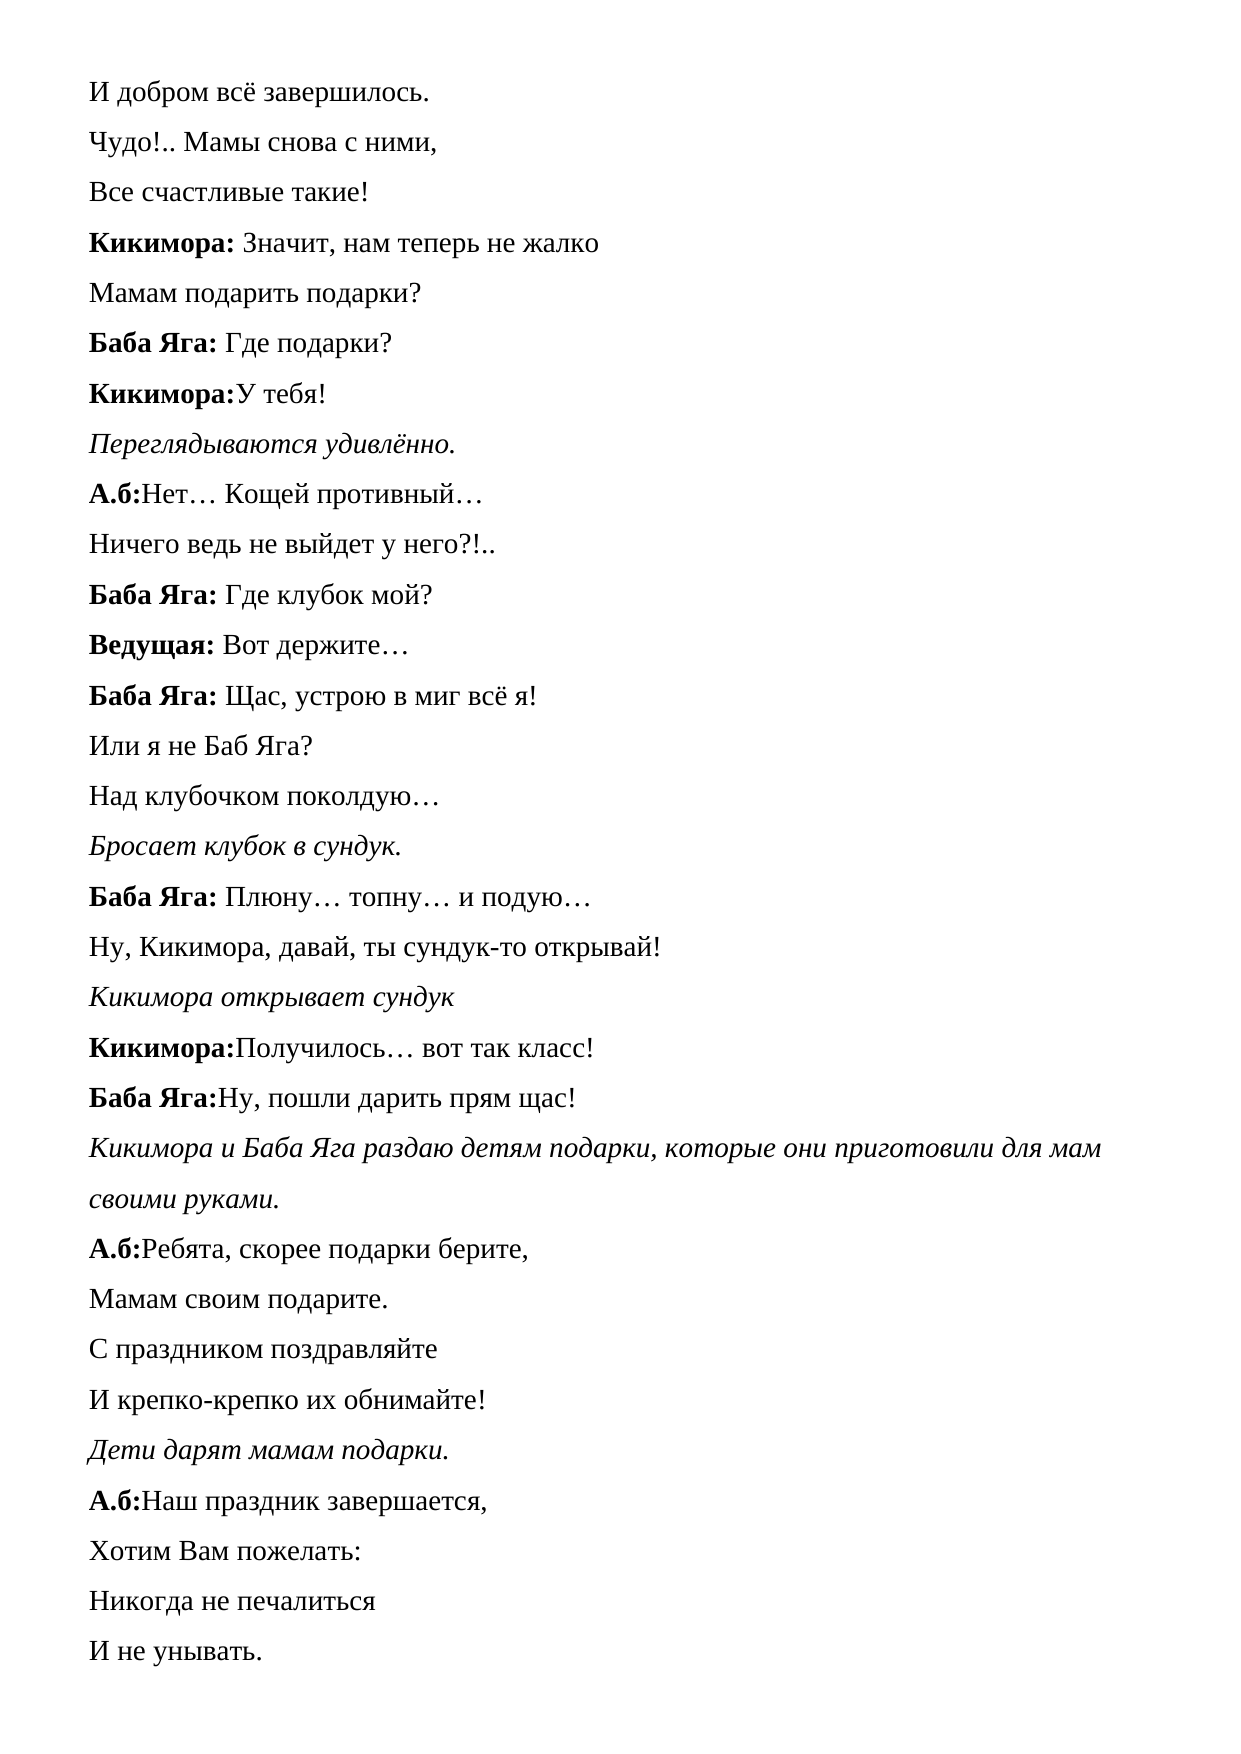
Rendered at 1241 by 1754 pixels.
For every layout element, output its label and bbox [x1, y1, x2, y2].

text [89, 74, 1152, 862]
text [89, 879, 1152, 1667]
